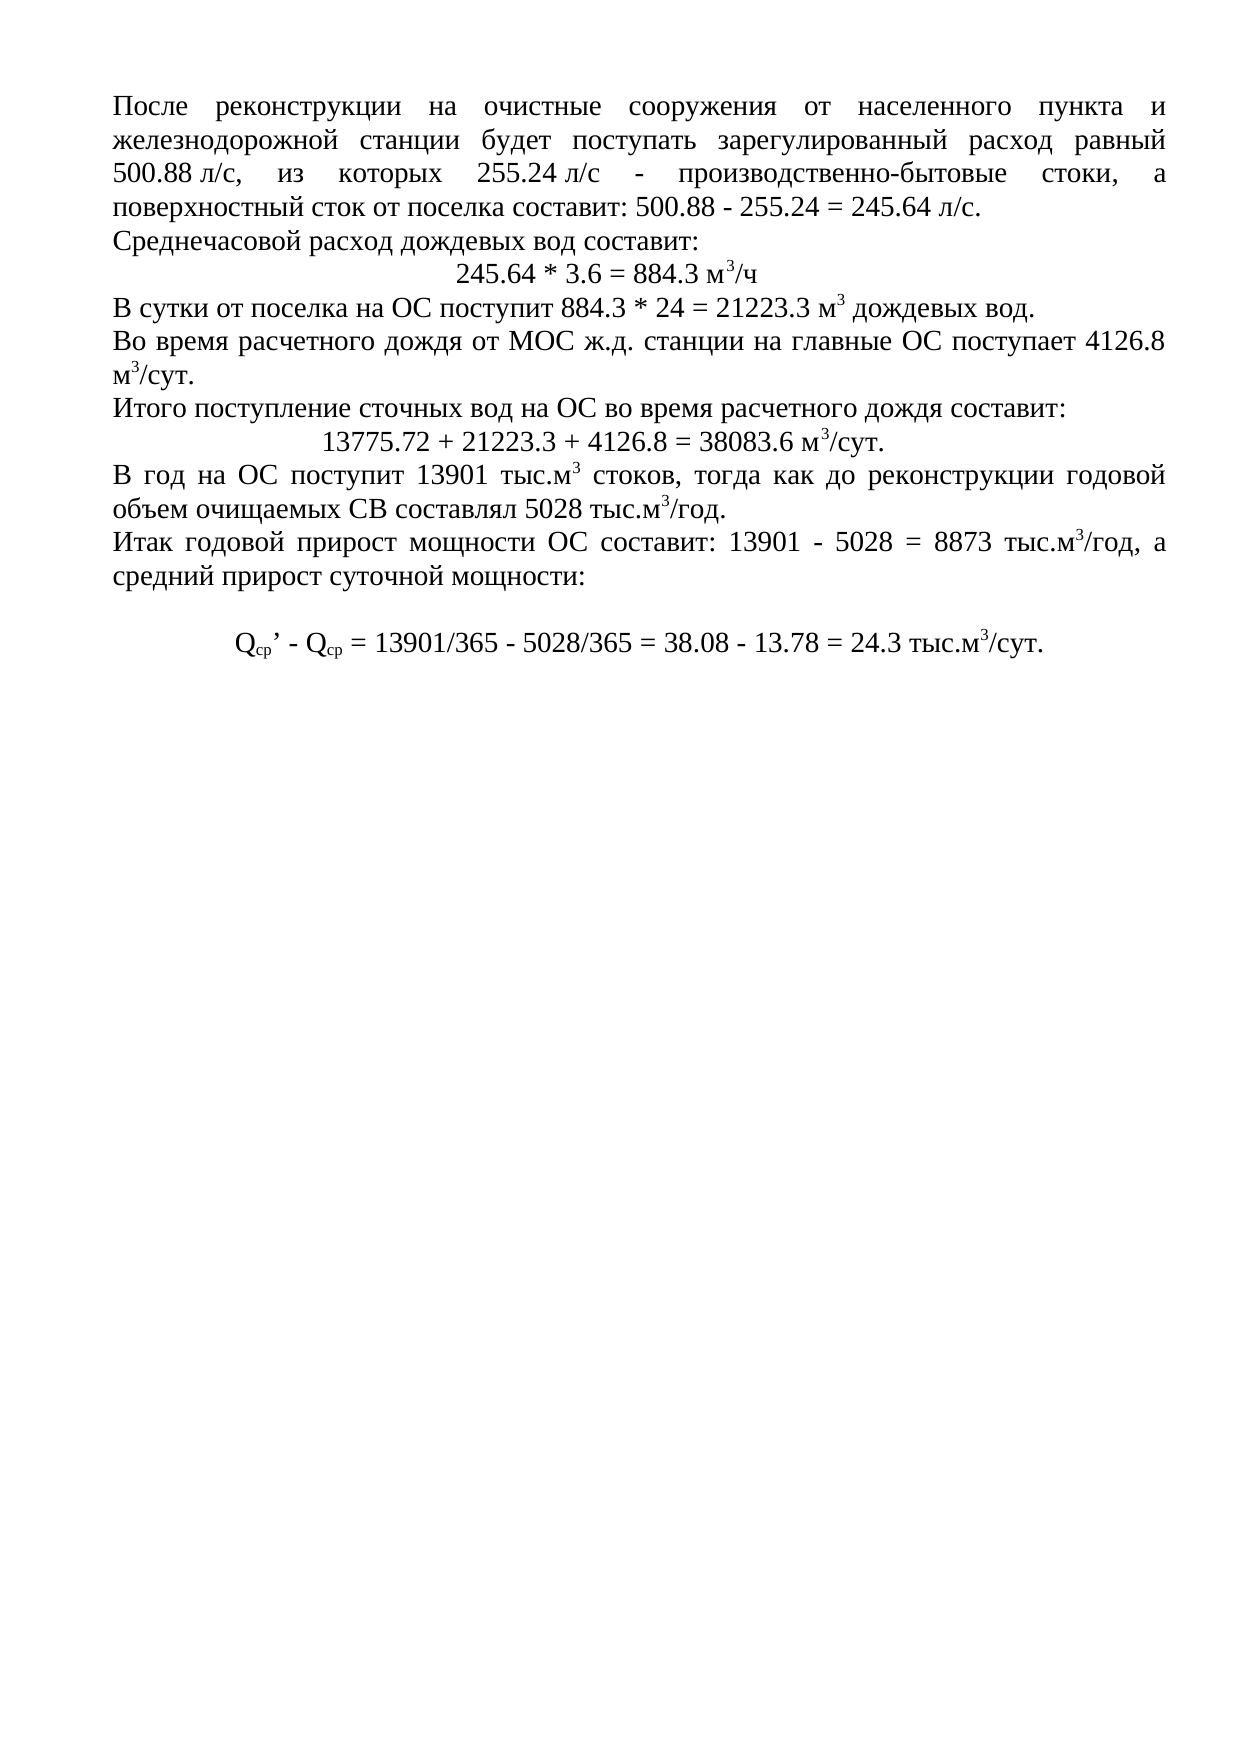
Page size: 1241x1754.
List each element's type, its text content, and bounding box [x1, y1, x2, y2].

text В год на ОС поступит 13901 тыс.м3 стоков, тогда как до реконструкции годовой объем очищаемых СВ составлял 5028 тыс.м3/год. [112, 458, 1166, 525]
text 245.64 * 3.6 = 884.3 м3/ч [112, 256, 1166, 290]
text Qср’ - Qср = 13901/365 - 5028/365 = 38.08 - 13.78 = 24.3 тыс.м3/сут. [112, 625, 1166, 659]
text Итого поступление сточных вод на ОС во время расчетного дождя составит: [112, 391, 1166, 424]
text Среднечасовой расход дождевых вод составит: [112, 223, 1166, 256]
text 13775.72 + 21223.3 + 4126.8 = 38083.6 м3/сут. [112, 424, 1166, 458]
text Во время расчетного дождя от МОС ж.д. станции на главные ОС поступает 4126.8 м3/сут. [112, 323, 1166, 391]
text После реконструкции на очистные сооружения от населенного пункта и железнодорожной станции будет поступать зарегулированный расход равный 500.88 л/с, из которых 255.24 л/с - производственно-бытовые стоки, а поверхностный сток от поселка составит: 500.88 - 255.24 = 245.64 л/с. [112, 89, 1166, 223]
text Итак годовой прирост мощности ОС составит: 13901 - 5028 = 8873 тыс.м3/год, а средний прирост суточной мощности: [112, 525, 1166, 592]
text В сутки от поселка на ОС поступит 884.3 * 24 = 21223.3 м3 дождевых вод. [112, 290, 1166, 323]
